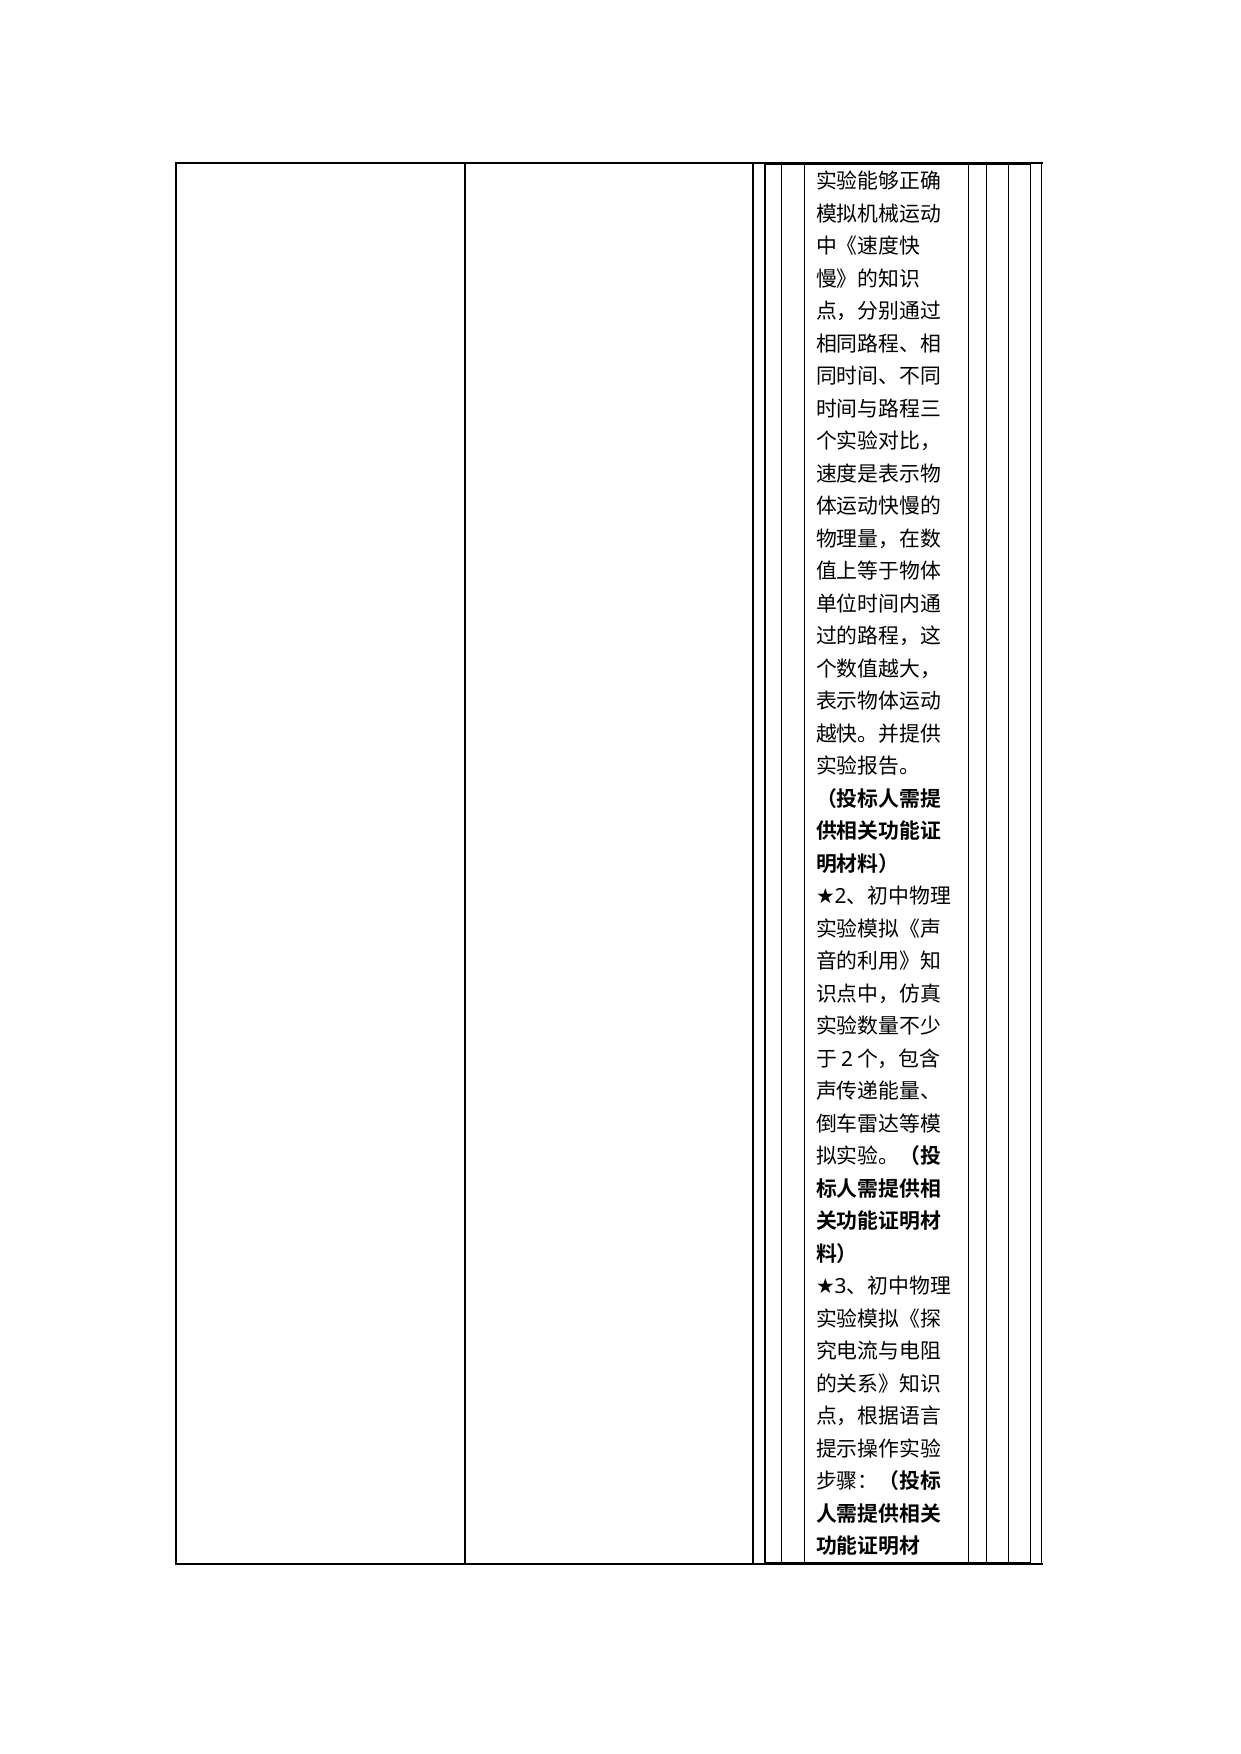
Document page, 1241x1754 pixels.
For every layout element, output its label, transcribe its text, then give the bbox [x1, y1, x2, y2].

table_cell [969, 165, 986, 1562]
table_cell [805, 165, 968, 1562]
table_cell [1031, 164, 1041, 1563]
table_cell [754, 164, 764, 1563]
table_cell [466, 164, 752, 1563]
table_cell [766, 165, 781, 1562]
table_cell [1009, 165, 1030, 1562]
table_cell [987, 165, 1008, 1562]
table_cell 1 [177, 164, 464, 1563]
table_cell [782, 165, 804, 1562]
